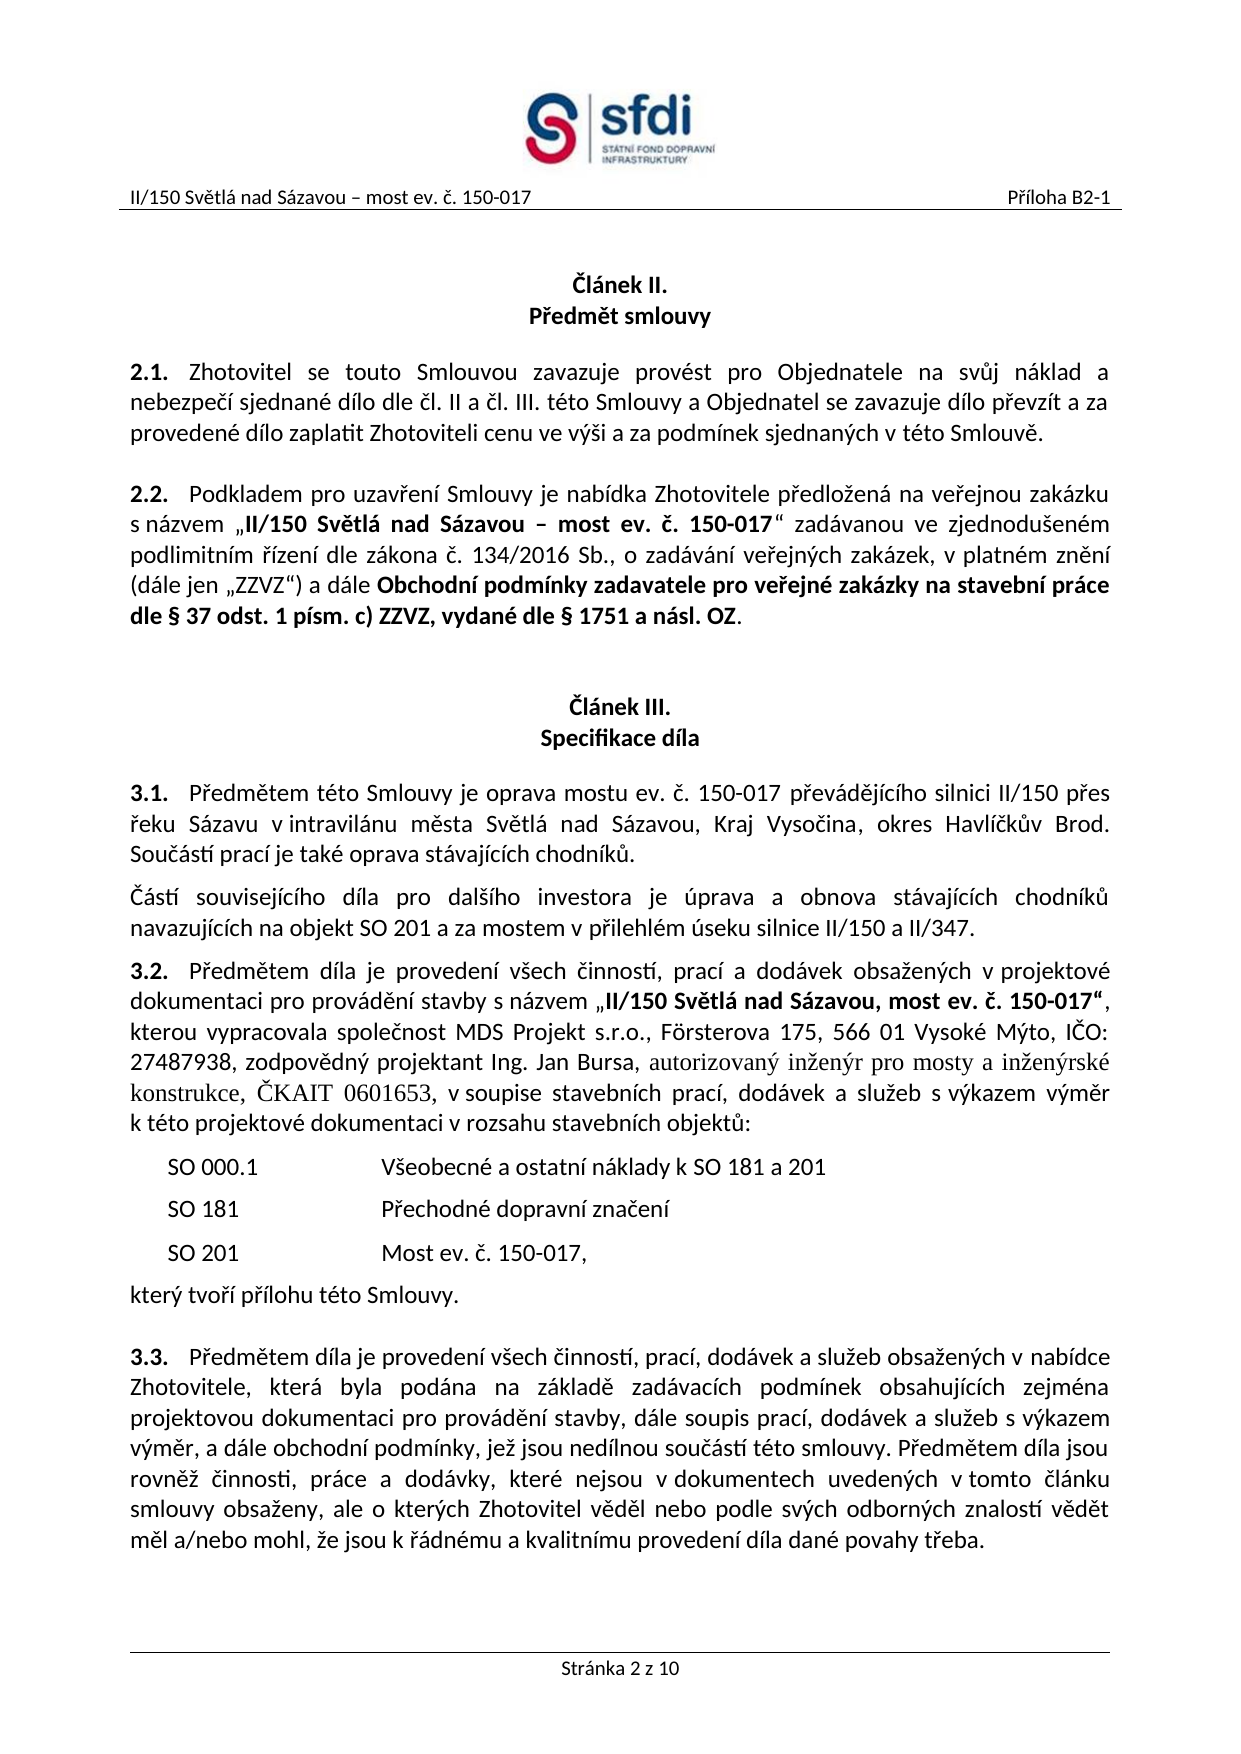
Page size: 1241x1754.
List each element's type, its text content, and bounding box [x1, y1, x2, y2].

list Zhotovitel se touto Smlouvou zavazuje provést pro Objednatele na svůj náklad a nebezpečí sjednané dílo dle čl. II a čl. III. této Smlouvy a Objednatel se zavazuje dílo převzít a za provedené dílo zaplatit Zhotoviteli cenu ve výši a za podmínek sjednaných v této Smlouvě. [130, 356, 1110, 447]
list Předmětem díla je provedení všech činností, prací, dodávek a služeb obsažených v nabídce Zhotovitele, která byla podána na základě zadávacích podmínek obsahujících zejména projektovou dokumentaci pro provádění stavby, dále soupis prací, dodávek a služeb s výkazem výměr, a dále obchodní podmínky, jež jsou nedílnou součástí této smlouvy. Předmětem díla jsou rovněž činnosti, práce a dodávky, které nejsou v dokumentech uvedených v tomto článku smlouvy obsaženy, ale o kterých Zhotovitel věděl nebo podle svých odborných znalostí vědět měl a/nebo mohl, že jsou k řádnému a kvalitnímu provedení díla dané povahy třeba. [130, 1341, 1110, 1554]
text který tvoří přílohu této Smlouvy. [130, 1280, 1110, 1310]
text Článek II. [130, 269, 1110, 300]
list Předmětem této Smlouvy je oprava mostu ev. č. 150-017 převádějícího silnici II/150 přes řeku Sázavu v intravilánu města Světlá nad Sázavou, Kraj Vysočina, okres Havlíčkův Brod. Součástí prací je také oprava stávajících chodníků. [130, 777, 1110, 869]
subtitle Specifikace díla [130, 722, 1110, 752]
list SO 181 Přechodné dopravní značení [167, 1194, 1110, 1224]
picture [522, 73, 718, 184]
text Částí souvisejícího díla pro dalšího investora je úprava a obnova stávajících chodníků navazujících na objekt SO 201 a za mostem v přilehlém úseku silnice II/150 a II/347. [130, 881, 1110, 942]
list SO 000.1 Všeobecné a ostatní náklady k SO 181 a 201 [167, 1151, 1110, 1181]
list Předmětem díla je provedení všech činností, prací a dodávek obsažených v projektové dokumentaci pro provádění stavby s názvem „II/150 Světlá nad Sázavou, most ev. č. 150-017“, kterou vypracovala společnost MDS Projekt s.r.o., Försterova 175, 566 01 Vysoké Mýto, IČO: 27487938, zodpovědný projektant Ing. Jan Bursa, autorizovaný inženýr pro mosty a inženýrské konstrukce, ČKAIT 0601653, v soupise stavebních prací, dodávek a služeb s výkazem výměr k této projektové dokumentaci v rozsahu stavebních objektů: [130, 955, 1110, 1138]
subtitle Předmět smlouvy [130, 300, 1110, 331]
text Článek III. [130, 691, 1110, 722]
list Podkladem pro uzavření Smlouvy je nabídka Zhotovitele předložená na veřejnou zakázku s názvem „II/150 Světlá nad Sázavou – most ev. č. 150-017“ zadávanou ve zjednodušeném podlimitním řízení dle zákona č. 134/2016 Sb., o zadávání veřejných zakázek, v platném znění (dále jen „ZZVZ“) a dále Obchodní podmínky zadavatele pro veřejné zakázky na stavební práce dle § 37 odst. 1 písm. c) ZZVZ, vydané dle § 1751 a násl. OZ. [130, 478, 1110, 630]
list SO 201 Most ev. č. 150-017, [167, 1237, 1110, 1267]
